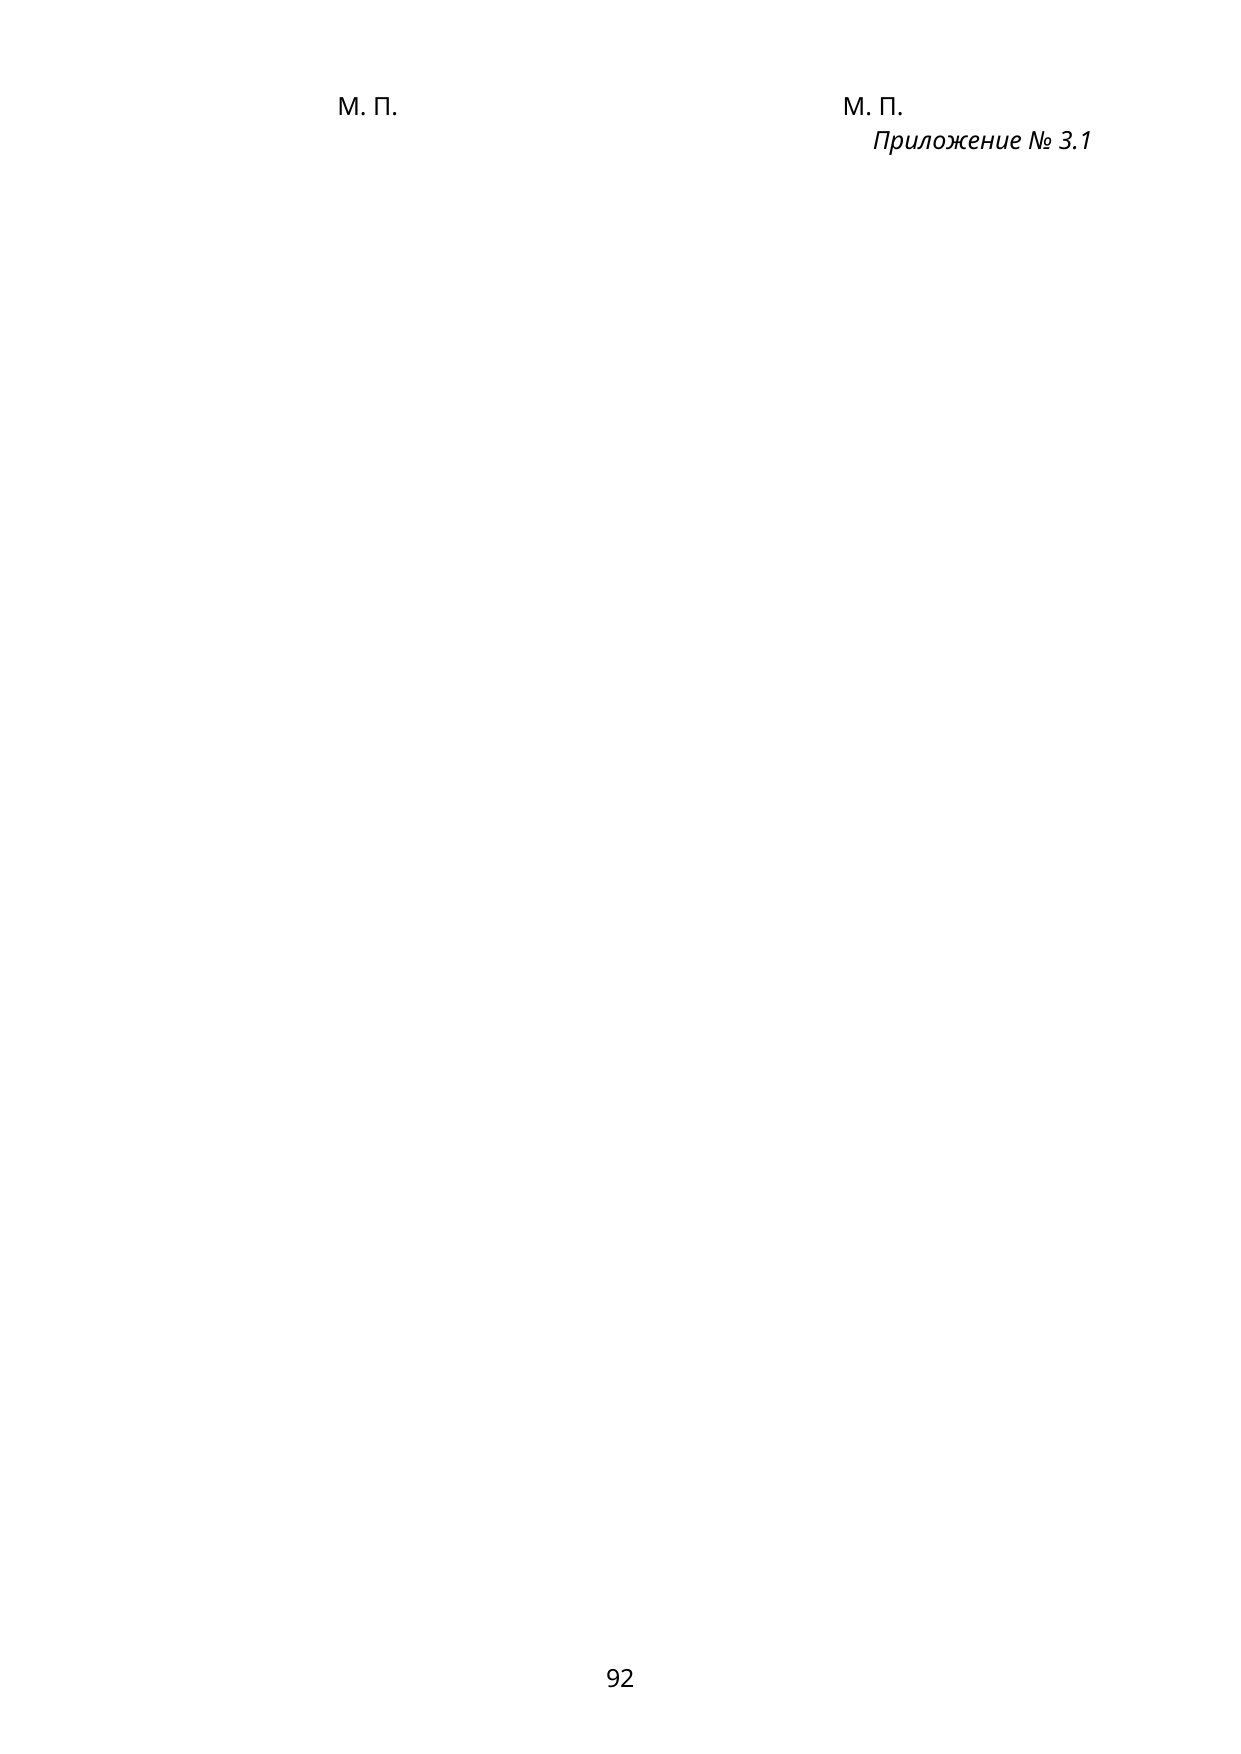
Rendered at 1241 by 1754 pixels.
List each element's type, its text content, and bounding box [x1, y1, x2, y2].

text Приложение № 3.1 [148, 123, 1092, 157]
table_cell М. П. [620, 89, 1126, 123]
table_cell М. П. [115, 89, 620, 123]
